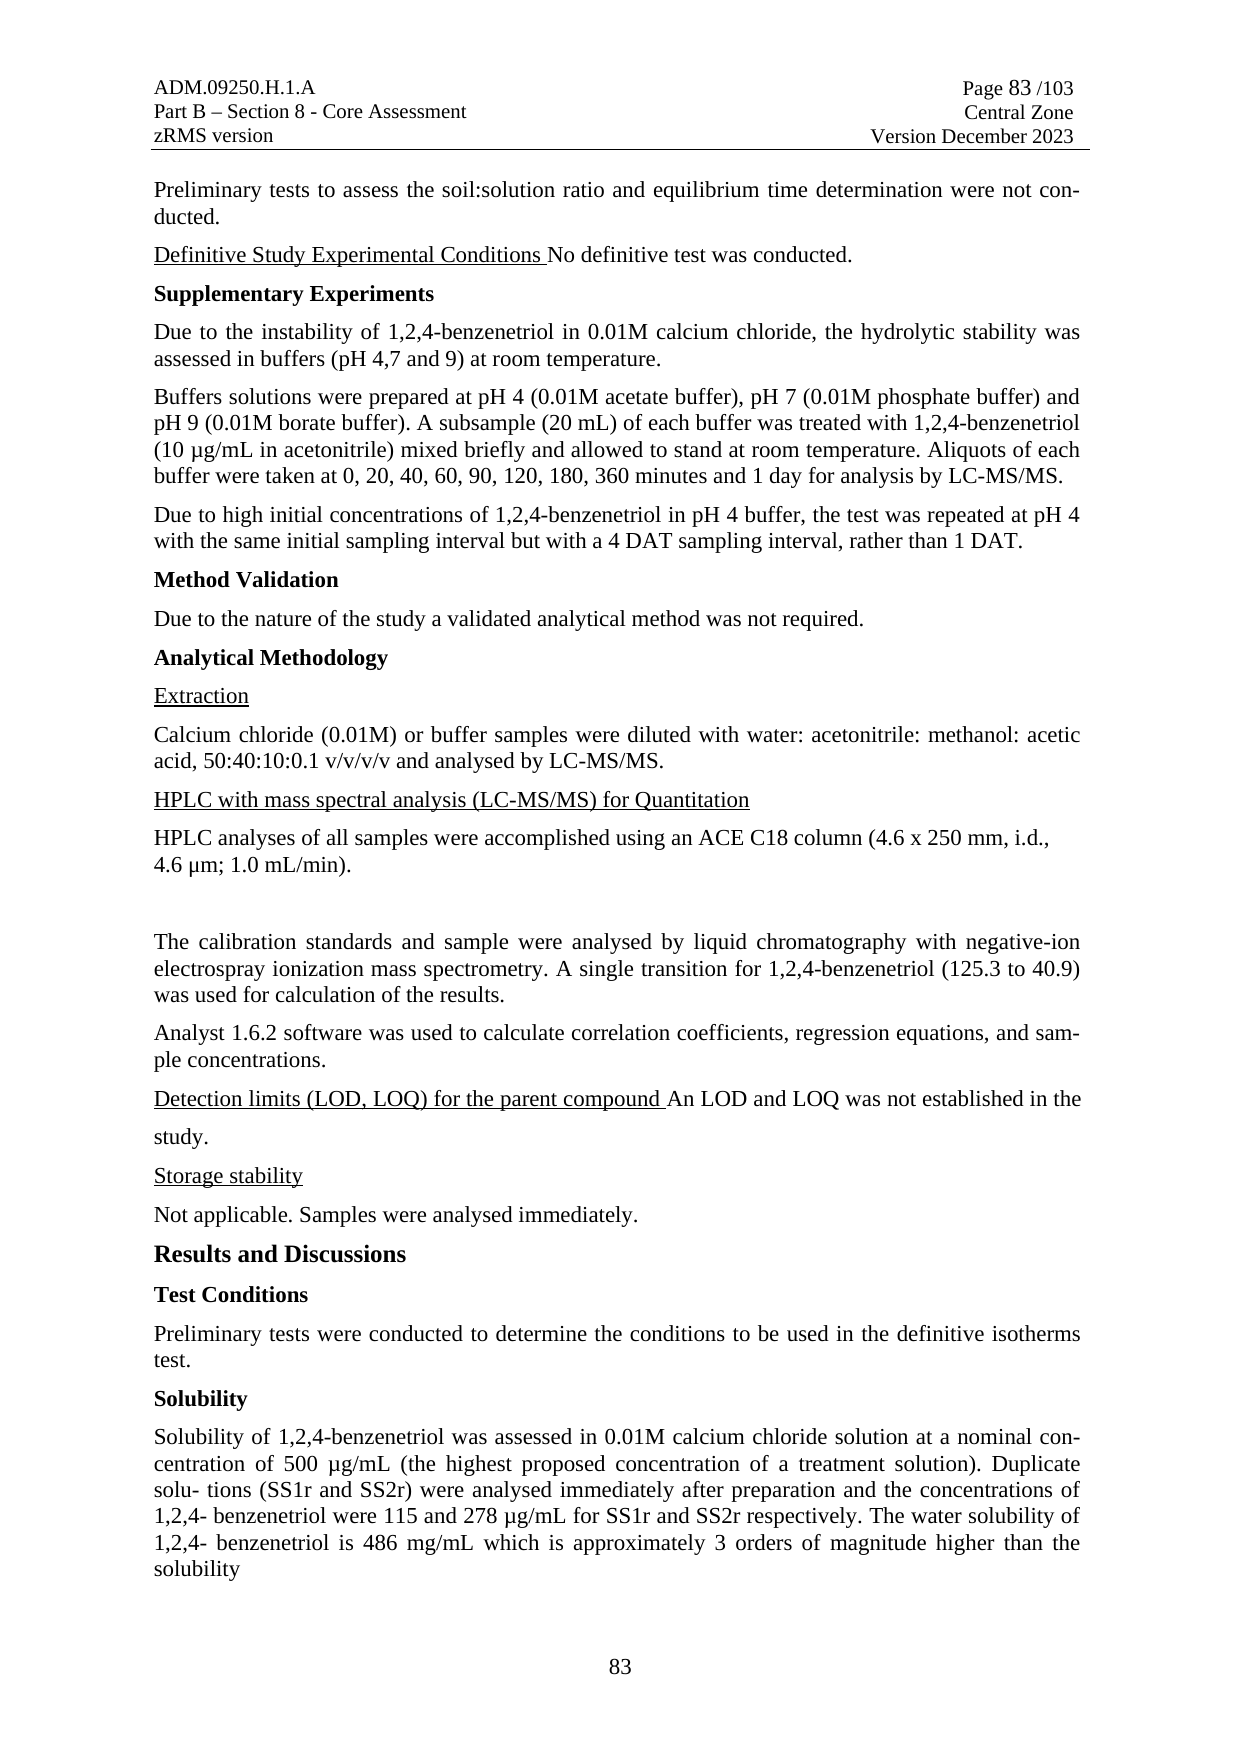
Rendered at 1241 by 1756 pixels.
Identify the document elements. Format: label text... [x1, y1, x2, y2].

subtitle Method Validation [153, 566, 1082, 593]
text Extraction [153, 682, 1082, 709]
text 4.6 μm; 1.0 mL/min). [153, 851, 1082, 877]
text HPLC analyses of all samples were accomplished using an ACE C18 column (4.6 x 250 mm, i.d., [153, 824, 1082, 851]
text Buffers solutions were prepared at pH 4 (0.01M acetate buffer), pH 7 (0.01M phosphate buffer) and pH 9 (0.01M borate buffer). A subsample (20 mL) of each buffer was treated with 1,2,4-benzenetriol (10 µg/mL in acetonitrile) mixed briefly and allowed to stand at room temperature. Aliquots of each buffer were taken at 0, 20, 40, 60, 90, 120, 180, 360 minutes and 1 day for analysis by LC-MS/MS. [153, 383, 1082, 488]
text Due to the nature of the study a validated analytical method was not required. [153, 605, 1082, 631]
subtitle Supplementary Experiments [153, 280, 1082, 306]
text Not applicable. Samples were analysed immediately. [153, 1201, 1082, 1227]
subtitle Analytical Methodology [153, 643, 1082, 670]
subtitle Test Conditions [153, 1281, 1082, 1307]
text The calibration standards and sample were analysed by liquid chromatography with negative-ion electrospray ionization mass spectrometry. A single transition for 1,2,4-benzenetriol (125.3 to 40.9) was used for calculation of the results. [153, 928, 1082, 1007]
text Detection limits (LOD, LOQ) for the parent compound An LOD and LOQ was not established in the study. [153, 1085, 1082, 1149]
text Storage stability [153, 1162, 1082, 1188]
text Solubility of 1,2,4-benzenetriol was assessed in 0.01M calcium chloride solution at a nominal con- centration of 500 µg/mL (the highest proposed concentration of a treatment solution). Duplicate solu- tions (SS1r and SS2r) were analysed immediately after preparation and the concentrations of 1,2,4- benzenetriol were 115 and 278 µg/mL for SS1r and SS2r respectively. The water solubility of 1,2,4- benzenetriol is 486 mg/mL which is approximately 3 orders of magnitude higher than the solubility [153, 1423, 1082, 1581]
text Due to high initial concentrations of 1,2,4-benzenetriol in pH 4 buffer, the test was repeated at pH 4 with the same initial sampling interval but with a 4 DAT sampling interval, rather than 1 DAT. [153, 501, 1082, 554]
text Preliminary tests were conducted to determine the conditions to be used in the definitive isotherms test. [153, 1319, 1082, 1372]
text Calcium chloride (0.01M) or buffer samples were diluted with water: acetonitrile: methanol: acetic acid, 50:40:10:0.1 v/v/v/v and analysed by LC-MS/MS. [153, 721, 1082, 774]
text Preliminary tests to assess the soil:solution ratio and equilibrium time determination were not con- ducted. [153, 176, 1082, 229]
text Definitive Study Experimental Conditions No definitive test was conducted. [153, 241, 1082, 267]
subtitle Solubility [153, 1385, 1082, 1411]
text Results and Discussions [153, 1239, 1082, 1268]
text HPLC with mass spectral analysis (LC-MS/MS) for Quantitation [153, 786, 1082, 812]
text Analyst 1.6.2 software was used to calculate correlation coefficients, regression equations, and sam- ple concentrations. [153, 1019, 1082, 1072]
text Due to the instability of 1,2,4-benzenetriol in 0.01M calcium chloride, the hydrolytic stability was assessed in buffers (pH 4,7 and 9) at room temperature. [153, 318, 1082, 371]
